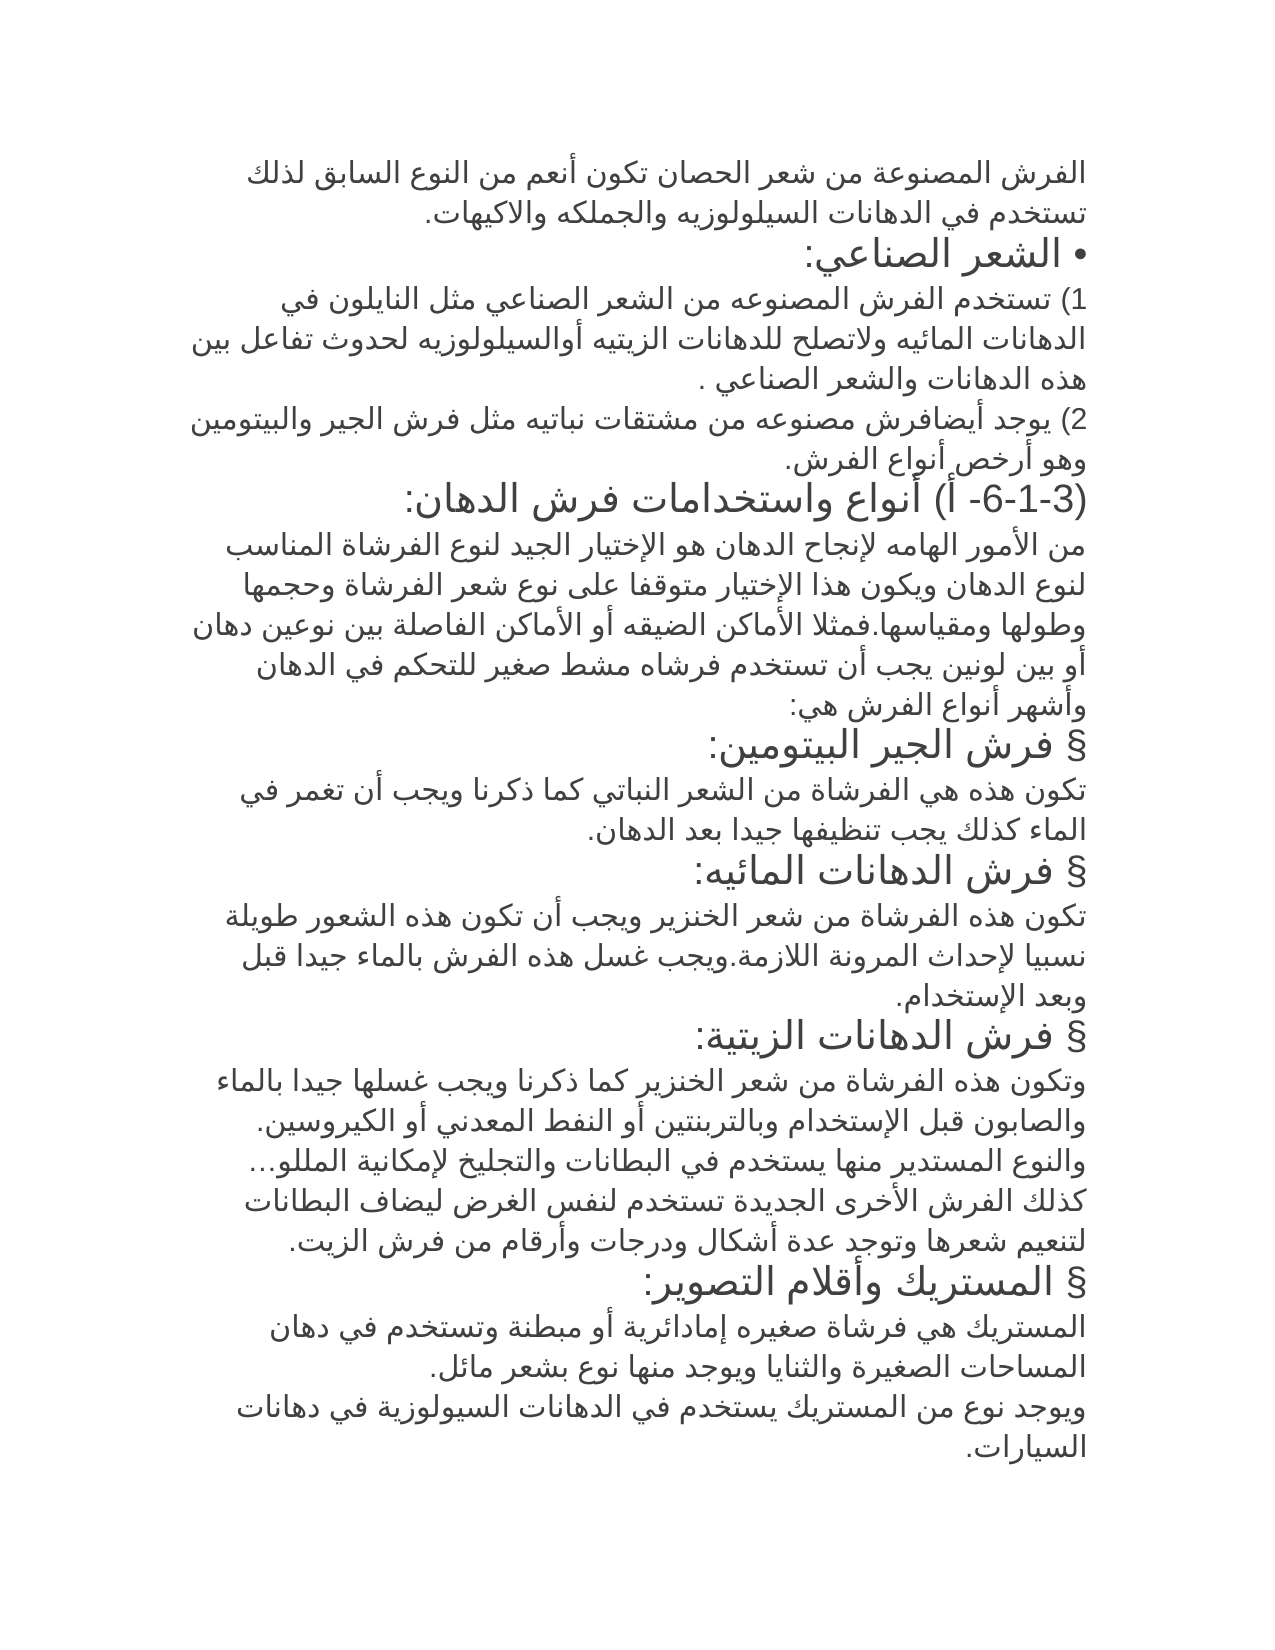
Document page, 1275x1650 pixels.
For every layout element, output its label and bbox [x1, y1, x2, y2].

text [187, 150, 1087, 1464]
